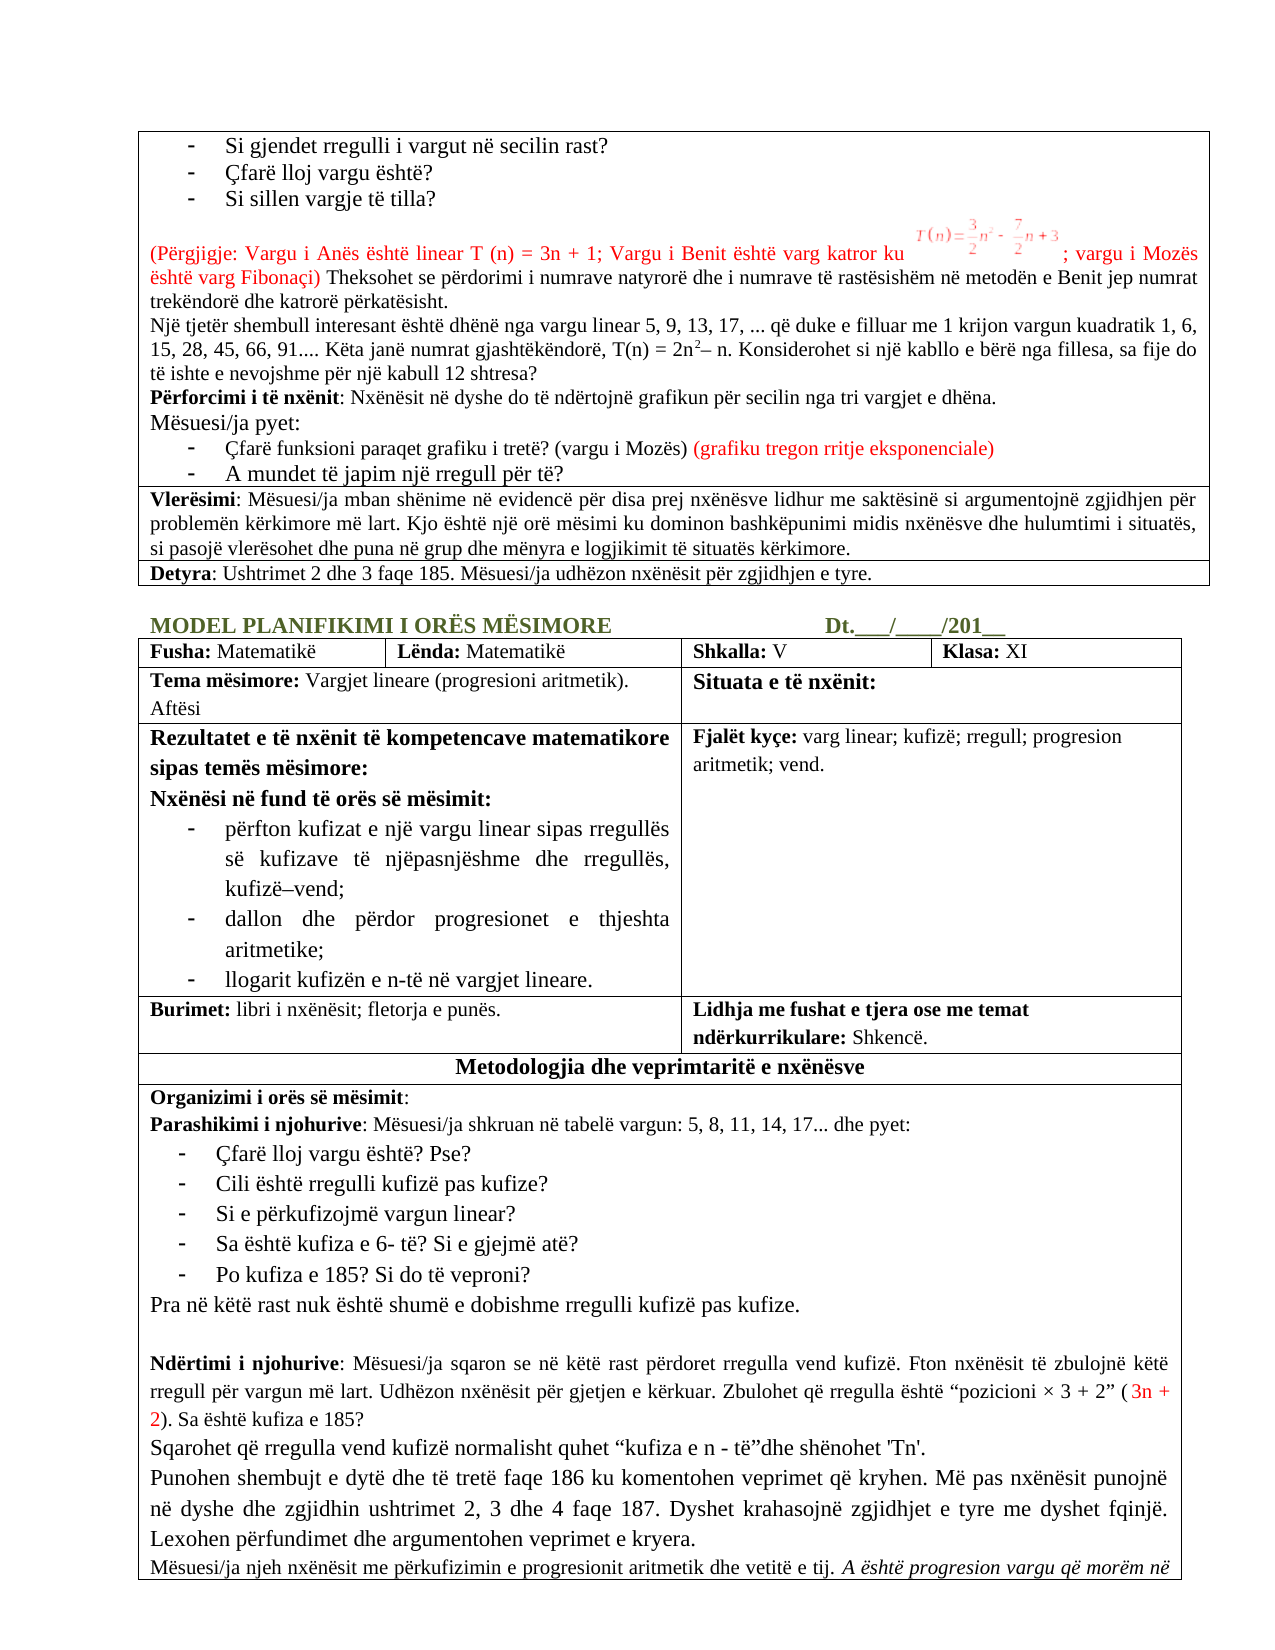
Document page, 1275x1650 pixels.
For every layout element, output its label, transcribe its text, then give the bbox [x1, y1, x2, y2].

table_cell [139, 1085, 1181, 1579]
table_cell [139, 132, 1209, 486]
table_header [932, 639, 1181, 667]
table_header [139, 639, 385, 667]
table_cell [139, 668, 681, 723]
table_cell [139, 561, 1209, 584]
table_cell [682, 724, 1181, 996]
text MODEL PLANIFIKIMI I ORËS MËSIMORE Dt.___/____/201__ [150, 612, 1125, 638]
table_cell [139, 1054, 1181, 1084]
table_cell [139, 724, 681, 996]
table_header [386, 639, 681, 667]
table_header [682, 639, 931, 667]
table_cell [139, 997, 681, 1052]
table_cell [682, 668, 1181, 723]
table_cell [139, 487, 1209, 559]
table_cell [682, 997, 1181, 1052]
